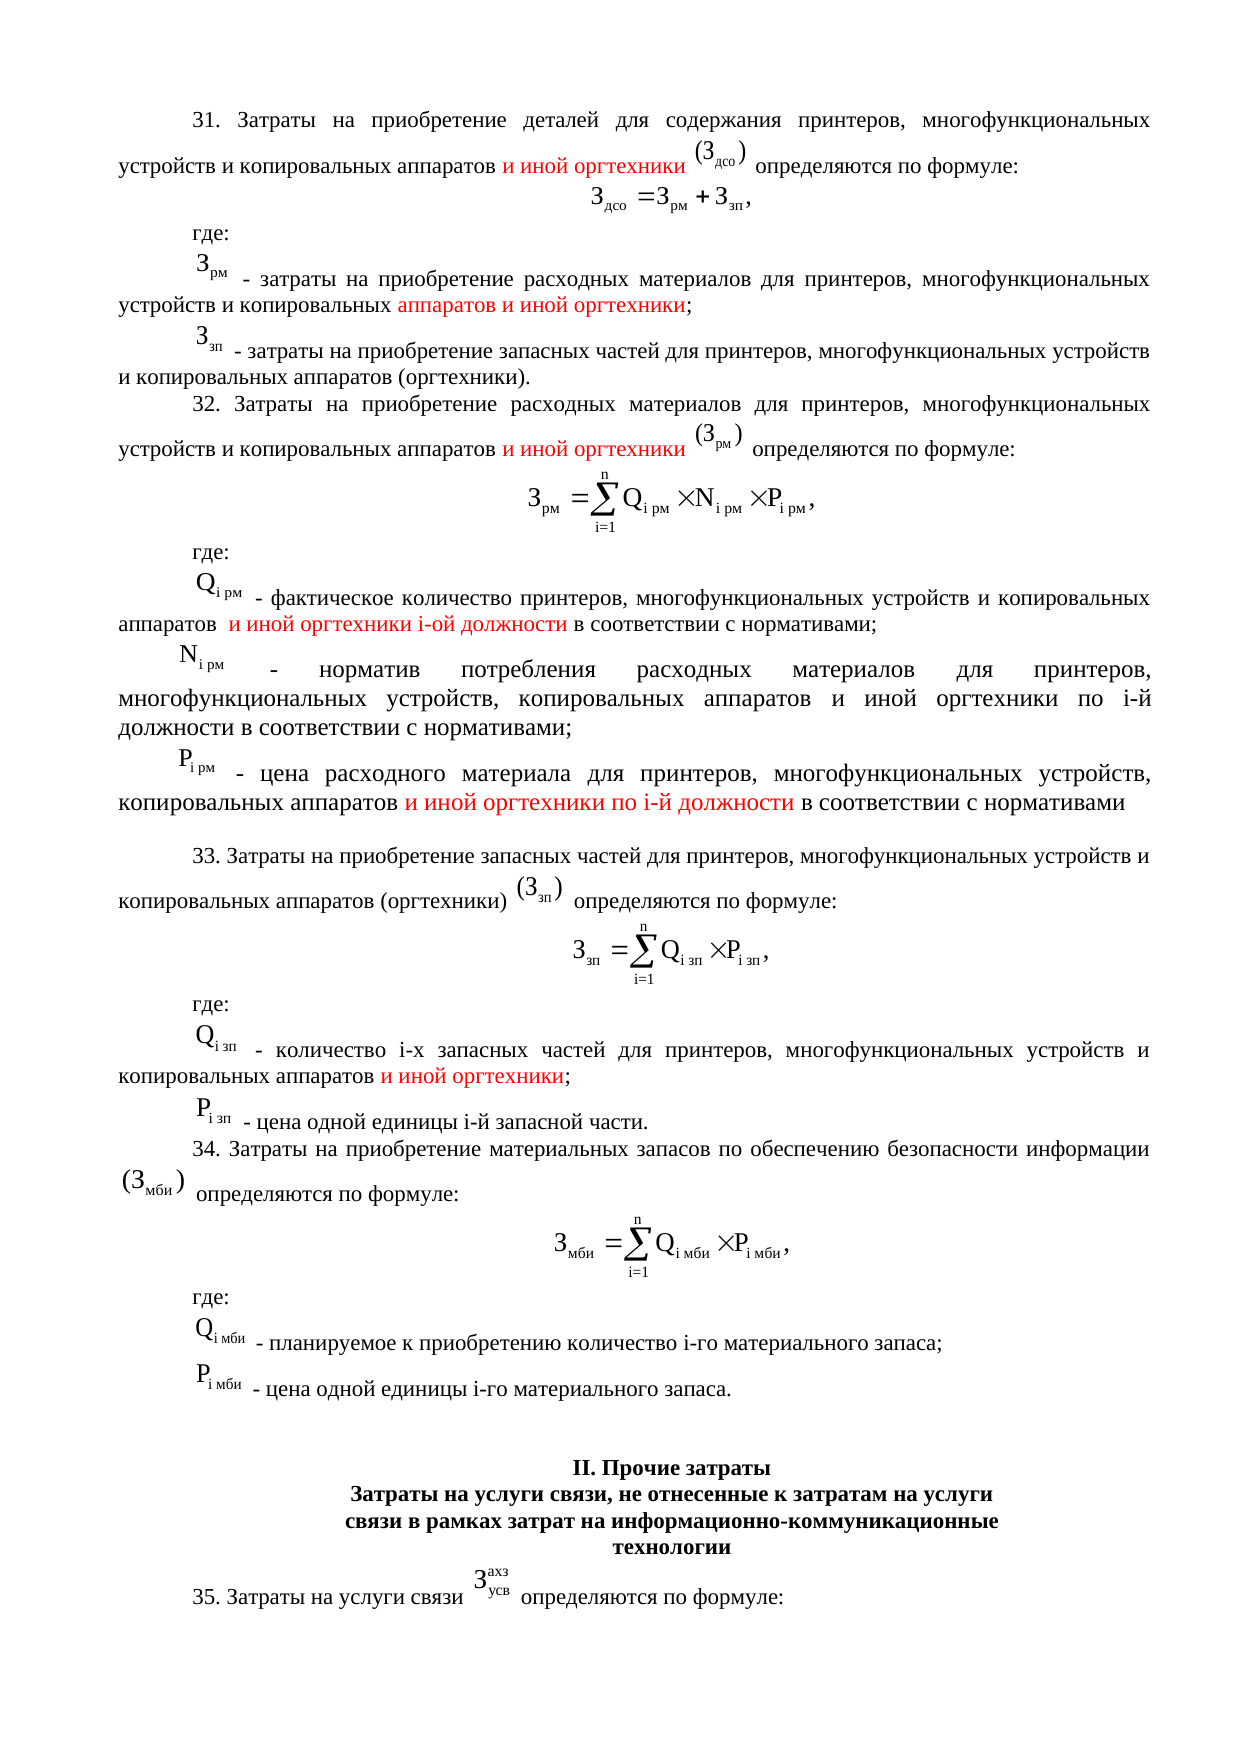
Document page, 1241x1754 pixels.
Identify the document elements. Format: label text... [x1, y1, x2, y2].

text 31. Затраты на приобретение деталей для содержания принтеров, многофункциональных устройств и копировальных аппаратов и иной оргтехники определяются по формуле: [118, 106, 1152, 178]
text где: [118, 219, 1152, 246]
text - цена одной единицы i-й запасной части. [118, 1089, 1152, 1135]
text технологии [118, 1533, 1152, 1559]
text 34. Затраты на приобретение материальных запасов по обеспечению безопасности информации определяются по формуле: [118, 1135, 1152, 1207]
text связи в рамках затрат на информационно-коммуникационные [118, 1507, 1152, 1533]
text - фактическое количество принтеров, многофункциональных устройств и копировальных аппаратов и иной оргтехники i-ой должности в соответствии с нормативами; [118, 565, 1152, 637]
text где: [118, 1283, 1152, 1310]
text - норматив потребления расходных материалов для принтеров, многофункциональных устройств, копировальных аппаратов и иной оргтехники по i-й должности в соответствии с нормативами; [118, 637, 1152, 741]
text 35. Затраты на услуги связи определяются по формуле: [118, 1559, 1152, 1610]
text - цена одной единицы i-го материального запаса. [118, 1356, 1152, 1401]
text - количество i-х запасных частей для принтеров, многофункциональных устройств и копировальных аппаратов и иной оргтехники; [118, 1017, 1152, 1089]
text 32. Затраты на приобретение расходных материалов для принтеров, многофункциональных устройств и копировальных аппаратов и иной оргтехники определяются по формуле: [118, 390, 1152, 462]
text Затраты на услуги связи, не отнесенные к затратам на услуги [118, 1480, 1152, 1507]
text - затраты на приобретение расходных материалов для принтеров, многофункциональных устройств и копировальных аппаратов и иной оргтехники; [118, 246, 1152, 318]
text - затраты на приобретение запасных частей для принтеров, многофункциональных устройств и копировальных аппаратов (оргтехники). [118, 318, 1152, 390]
text - цена расходного материала для принтеров, многофункциональных устройств, копировальных аппаратов и иной оргтехники по i-й должности в соответствии с нормативами [118, 741, 1152, 815]
text где: [118, 991, 1152, 1017]
text где: [118, 538, 1152, 565]
text - планируемое к приобретению количество i-го материального запаса; [118, 1310, 1152, 1356]
text 33. Затраты на приобретение запасных частей для принтеров, многофункциональных устройств и копировальных аппаратов (оргтехники) определяются по формуле: [118, 842, 1152, 914]
text II. Прочие затраты [118, 1454, 1152, 1480]
